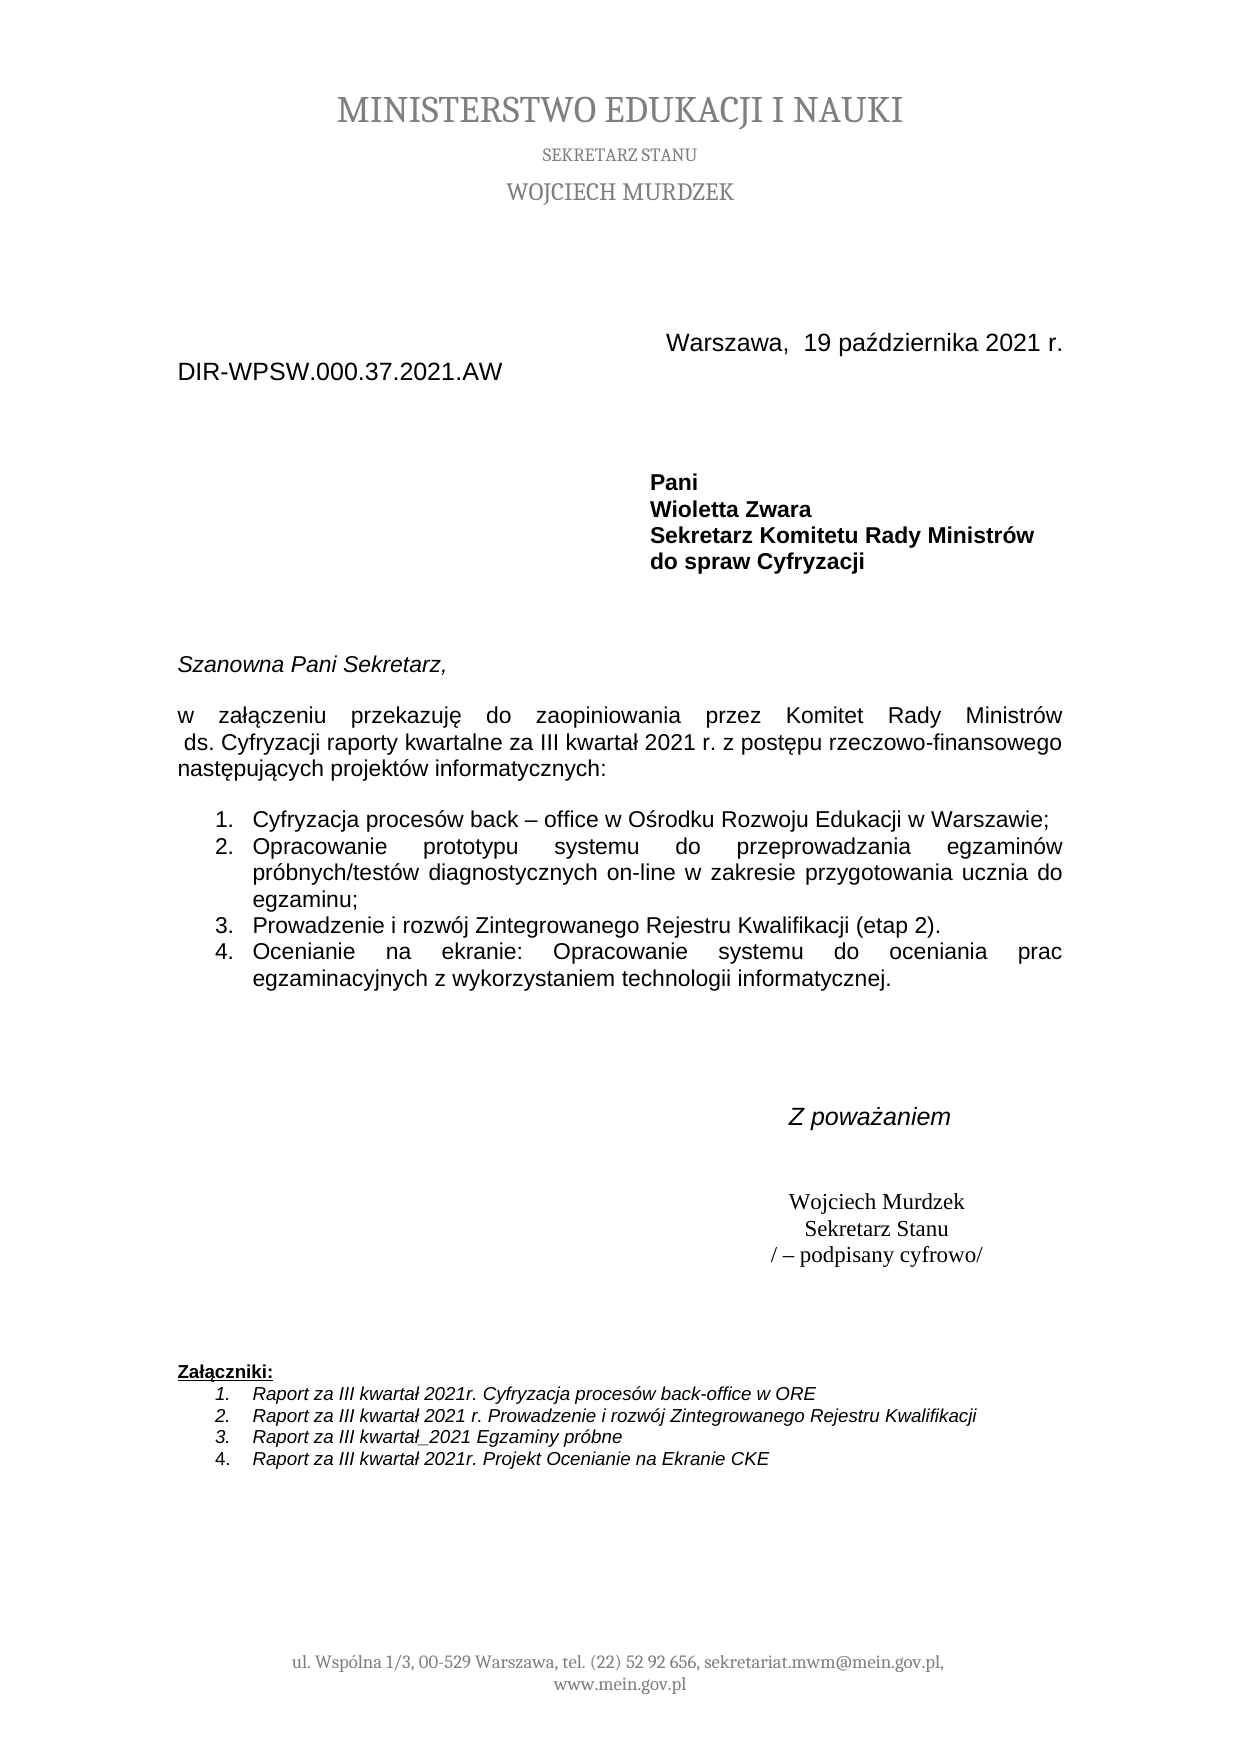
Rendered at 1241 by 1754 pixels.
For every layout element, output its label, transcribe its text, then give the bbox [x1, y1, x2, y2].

text do spraw Cyfryzacji [177, 548, 1063, 575]
text Z poważaniem [664, 1102, 1078, 1131]
text Wioletta Zwara [177, 496, 1063, 522]
text Szanowna Pani Sekretarz, [177, 651, 1063, 677]
list Ocenianie na ekranie: Opracowanie systemu do oceniania prac egzaminacyjnych z wykorzystaniem technologii informatycznej. [215, 938, 1063, 991]
list Raport za III kwartał_2021 Egzaminy próbne [215, 1426, 1063, 1447]
text w załączeniu przekazuję do zaopiniowania przez Komitet Rady Ministrów ds. Cyfryzacji raporty kwartalne za III kwartał 2021 r. z postępu rzeczowo-finansowego następujących projektów informatycznych: [177, 702, 1063, 781]
list Raport za III kwartał 2021r. Projekt Ocenianie na Ekranie CKE [215, 1447, 1063, 1469]
text Sekretarz Komitetu Rady Ministrów [177, 522, 1063, 548]
list Raport za III kwartał 2021r. Cyfryzacja procesów back-office w ORE [215, 1383, 1063, 1404]
text DIR-WPSW.000.37.2021.AW [177, 357, 1063, 385]
text Załączniki: [177, 1361, 1063, 1383]
text Pani [177, 469, 1063, 496]
list Opracowanie prototypu systemu do przeprowadzania egzaminów próbnych/testów diagnostycznych on-line w zakresie przygotowania ucznia do egzaminu; [215, 833, 1063, 912]
text Warszawa, 19 października 2021 r. [177, 328, 1063, 357]
list Prowadzenie i rozwój Zintegrowanego Rejestru Kwalifikacji (etap 2). [215, 912, 1063, 938]
list Raport za III kwartał 2021 r. Prowadzenie i rozwój Zintegrowanego Rejestru Kwalifikacji [215, 1404, 1063, 1426]
list Cyfryzacja procesów back – office w Ośrodku Rozwoju Edukacji w Warszawie; [215, 806, 1063, 833]
